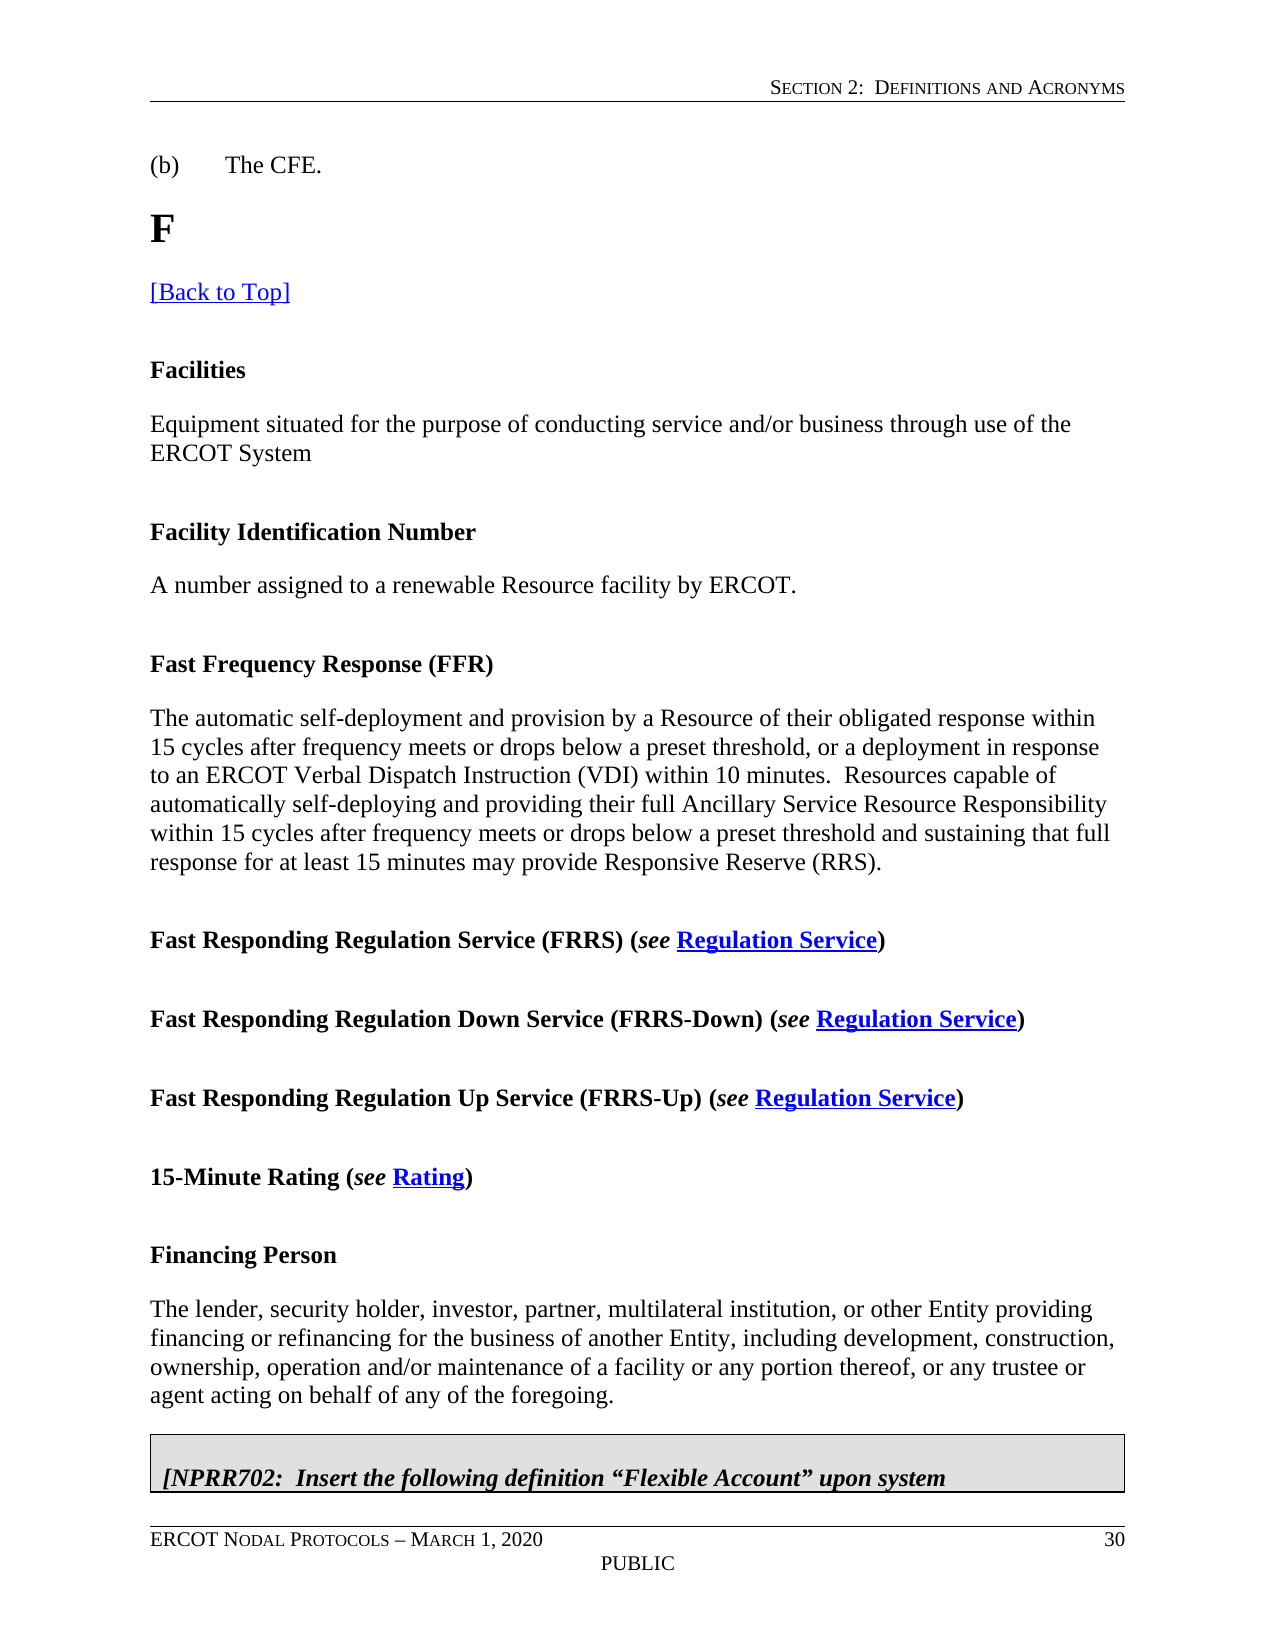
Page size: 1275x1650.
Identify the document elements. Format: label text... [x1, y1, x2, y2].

text Equipment situated for the purpose of conducting service and/or business through use of the ERCOT System [150, 409, 1125, 467]
text Financing Person [150, 1240, 1125, 1269]
text Fast Responding Regulation Down Service (FRRS-Down) (see Regulation Service) [150, 1004, 1125, 1033]
text F [150, 204, 1125, 252]
text The automatic self-deployment and provision by a Resource of their obligated response within 15 cycles after frequency meets or drops below a preset threshold, or a deployment in response to an ERCOT Verbal Dispatch Instruction (VDI) within 10 minutes. Resources capable of automatically self-deploying and providing their full Ancillary Service Resource Responsibility within 15 cycles after frequency meets or drops below a preset threshold and sustaining that full response for at least 15 minutes may provide Responsive Reserve (RRS). [150, 703, 1125, 875]
text The lender, security holder, investor, partner, multilateral institution, or other Entity providing financing or refinancing for the business of another Entity, including development, construction, ownership, operation and/or maintenance of a facility or any portion thereof, or any trustee or agent acting on behalf of any of the foregoing. [150, 1294, 1125, 1409]
text 15-Minute Rating (see Rating) [150, 1162, 1125, 1190]
text Fast Responding Regulation Service (FRRS) (see Regulation Service) [150, 925, 1125, 954]
text Facility Identification Number [150, 517, 1125, 545]
text A number assigned to a renewable Resource facility by ERCOT. [150, 570, 1125, 599]
text (b) The CFE. [150, 150, 1125, 179]
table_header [151, 1435, 1124, 1491]
text Facilities [150, 355, 1125, 384]
text Fast Responding Regulation Up Service (FRRS-Up) (see Regulation Service) [150, 1083, 1125, 1112]
text Fast Frequency Response (FFR) [150, 649, 1125, 678]
list [Back to Top] [150, 277, 1125, 305]
